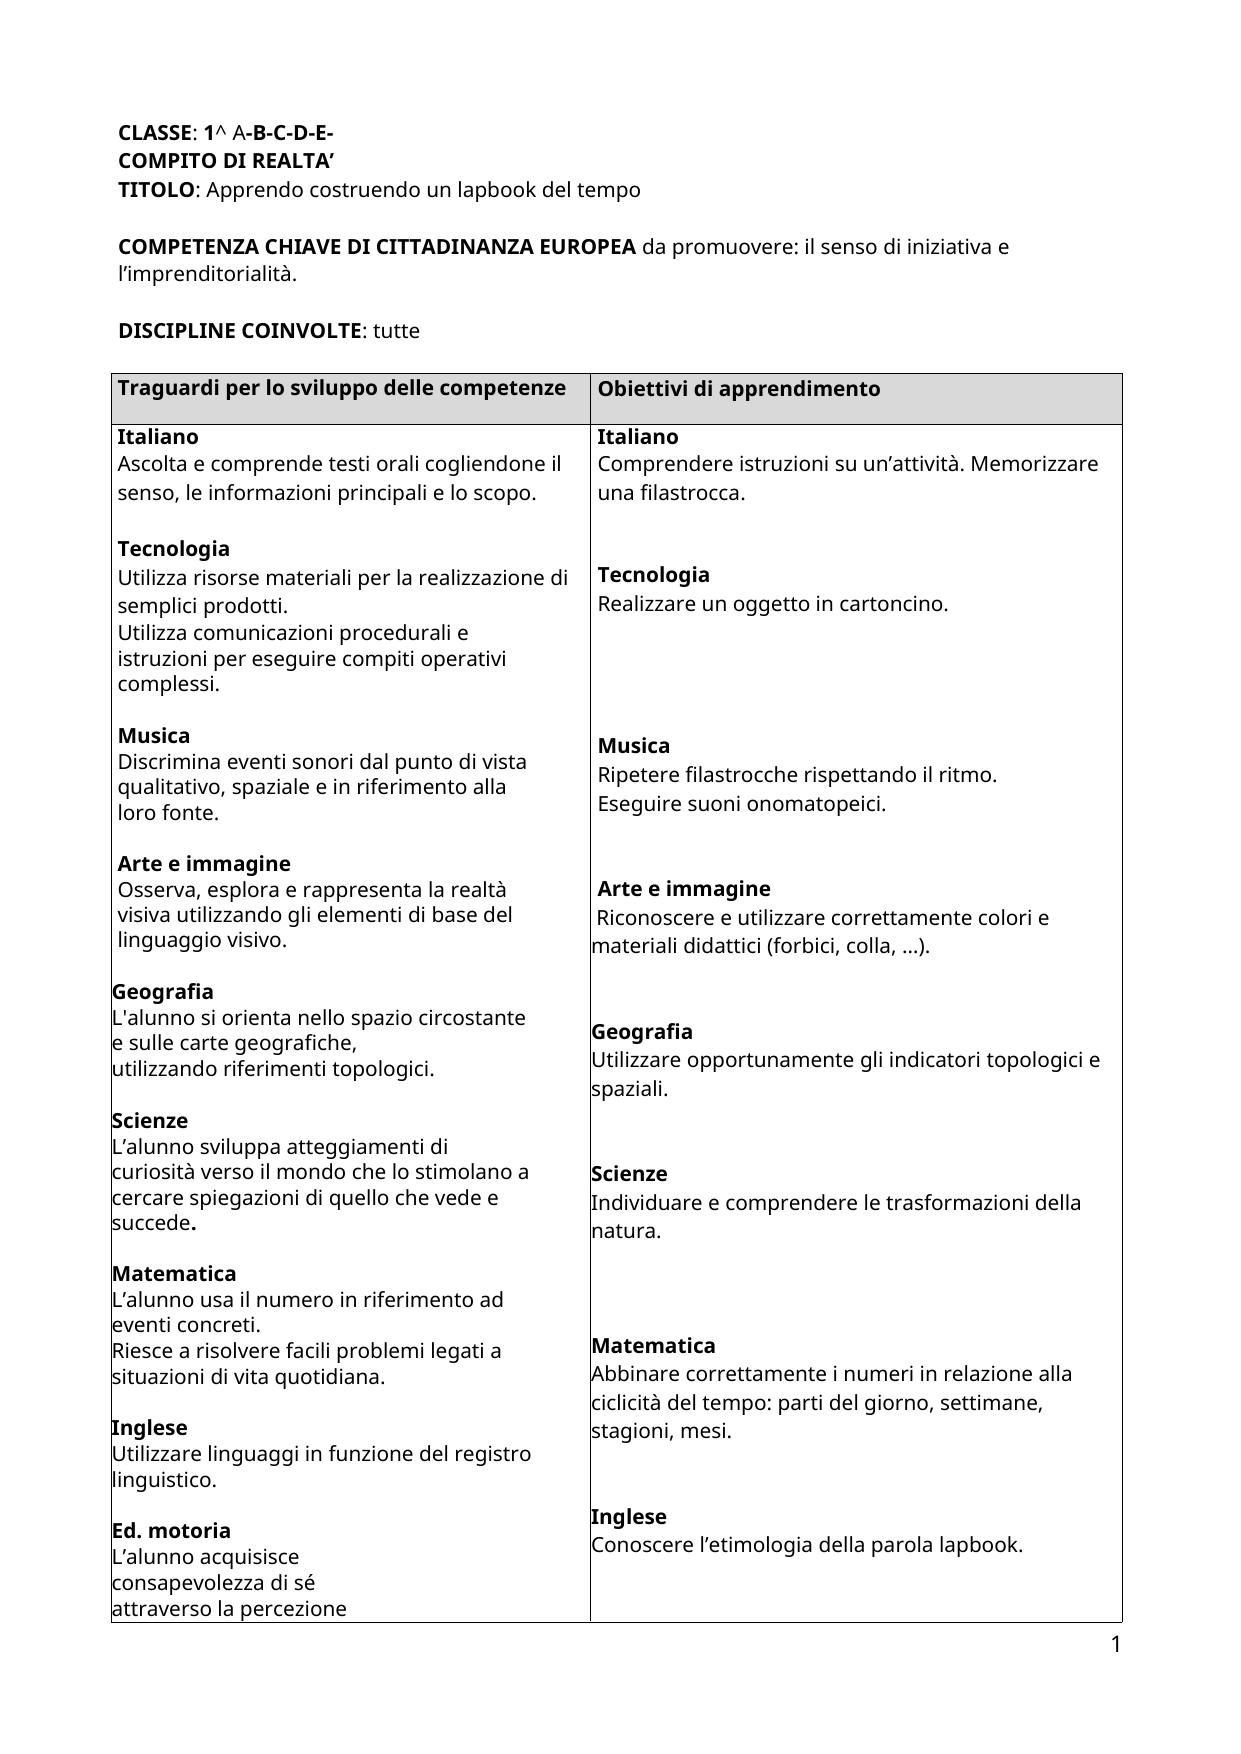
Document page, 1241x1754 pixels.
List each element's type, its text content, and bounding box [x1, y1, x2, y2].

table_header Traguardi per lo sviluppo delle competenze [112, 374, 590, 424]
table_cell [112, 425, 590, 1621]
text COMPETENZA CHIAVE DI CITTADINANZA EUROPEA da promuovere: il senso di iniziativa e l’imprenditorialità. [118, 232, 1107, 288]
text DISCIPLINE COINVOLTE: tutte [118, 317, 1159, 345]
table_header Obiettivi di apprendimento [591, 374, 1122, 424]
subtitle COMPITO DI REALTA’ [118, 146, 1159, 175]
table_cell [591, 425, 1122, 1621]
text TITOLO: Apprendo costruendo un lapbook del tempo [118, 175, 1159, 203]
text CLASSE: 1^ A-B-C-D-E- [118, 118, 1159, 146]
